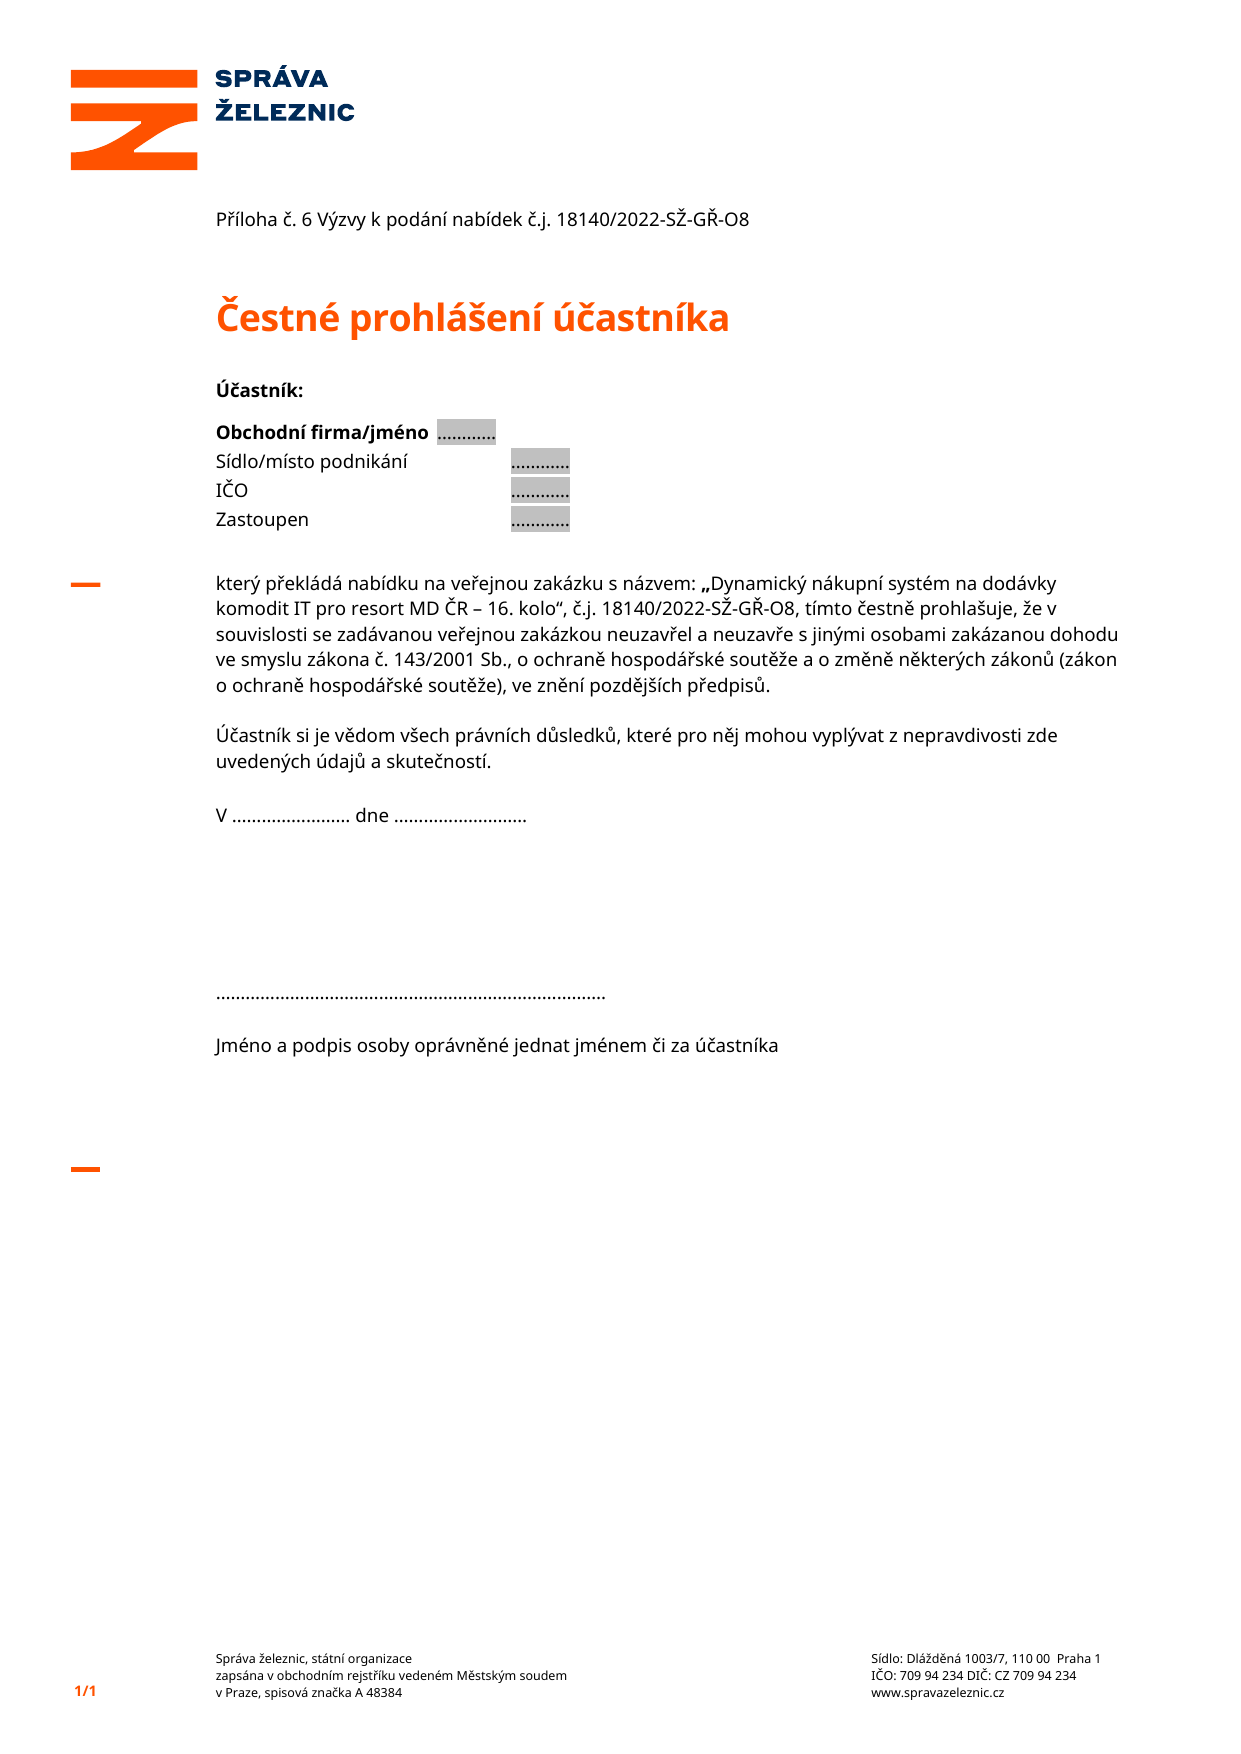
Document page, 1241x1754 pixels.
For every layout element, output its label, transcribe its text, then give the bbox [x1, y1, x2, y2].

text který překládá nabídku na veřejnou zakázku s názvem: „Dynamický nákupní systém na dodávky komodit IT pro resort MD ČR – 16. kolo“, č.j. 18140/2022-SŽ-GŘ-O8, tímto čestně prohlašuje, že v souvislosti se zadávanou veřejnou zakázkou neuzavřel a neuzavře s jinými osobami zakázanou dohodu ve smyslu zákona č. 143/2001 Sb., o ochraně hospodářské soutěže a o změně některých zákonů (zákon o ochraně hospodářské soutěže), ve znění pozdějších předpisů. [216, 570, 1122, 698]
text Účastník: [216, 373, 1122, 404]
text Jméno a podpis osoby oprávněné jednat jménem či za účastníka [216, 1032, 1122, 1058]
text Čestné prohlášení účastníka [216, 291, 1122, 342]
text Sídlo/místo podnikání ………… [216, 445, 1122, 474]
text V …………………… dne ……………………… [216, 799, 1121, 828]
text IČO ………… [216, 474, 1122, 503]
text Příloha č. 6 Výzvy k podání nabídek č.j. 18140/2022-SŽ-GŘ-O8 [216, 207, 1122, 232]
text Obchodní firma/jméno ………… [216, 416, 1122, 445]
text Účastník si je vědom všech právních důsledků, které pro něj mohou vyplývat z nepravdivosti zde uvedených údajů a skutečností. [216, 723, 1122, 774]
text ……………………………………………………………………. [216, 979, 1122, 1005]
text Zastoupen ………… [216, 503, 1122, 532]
